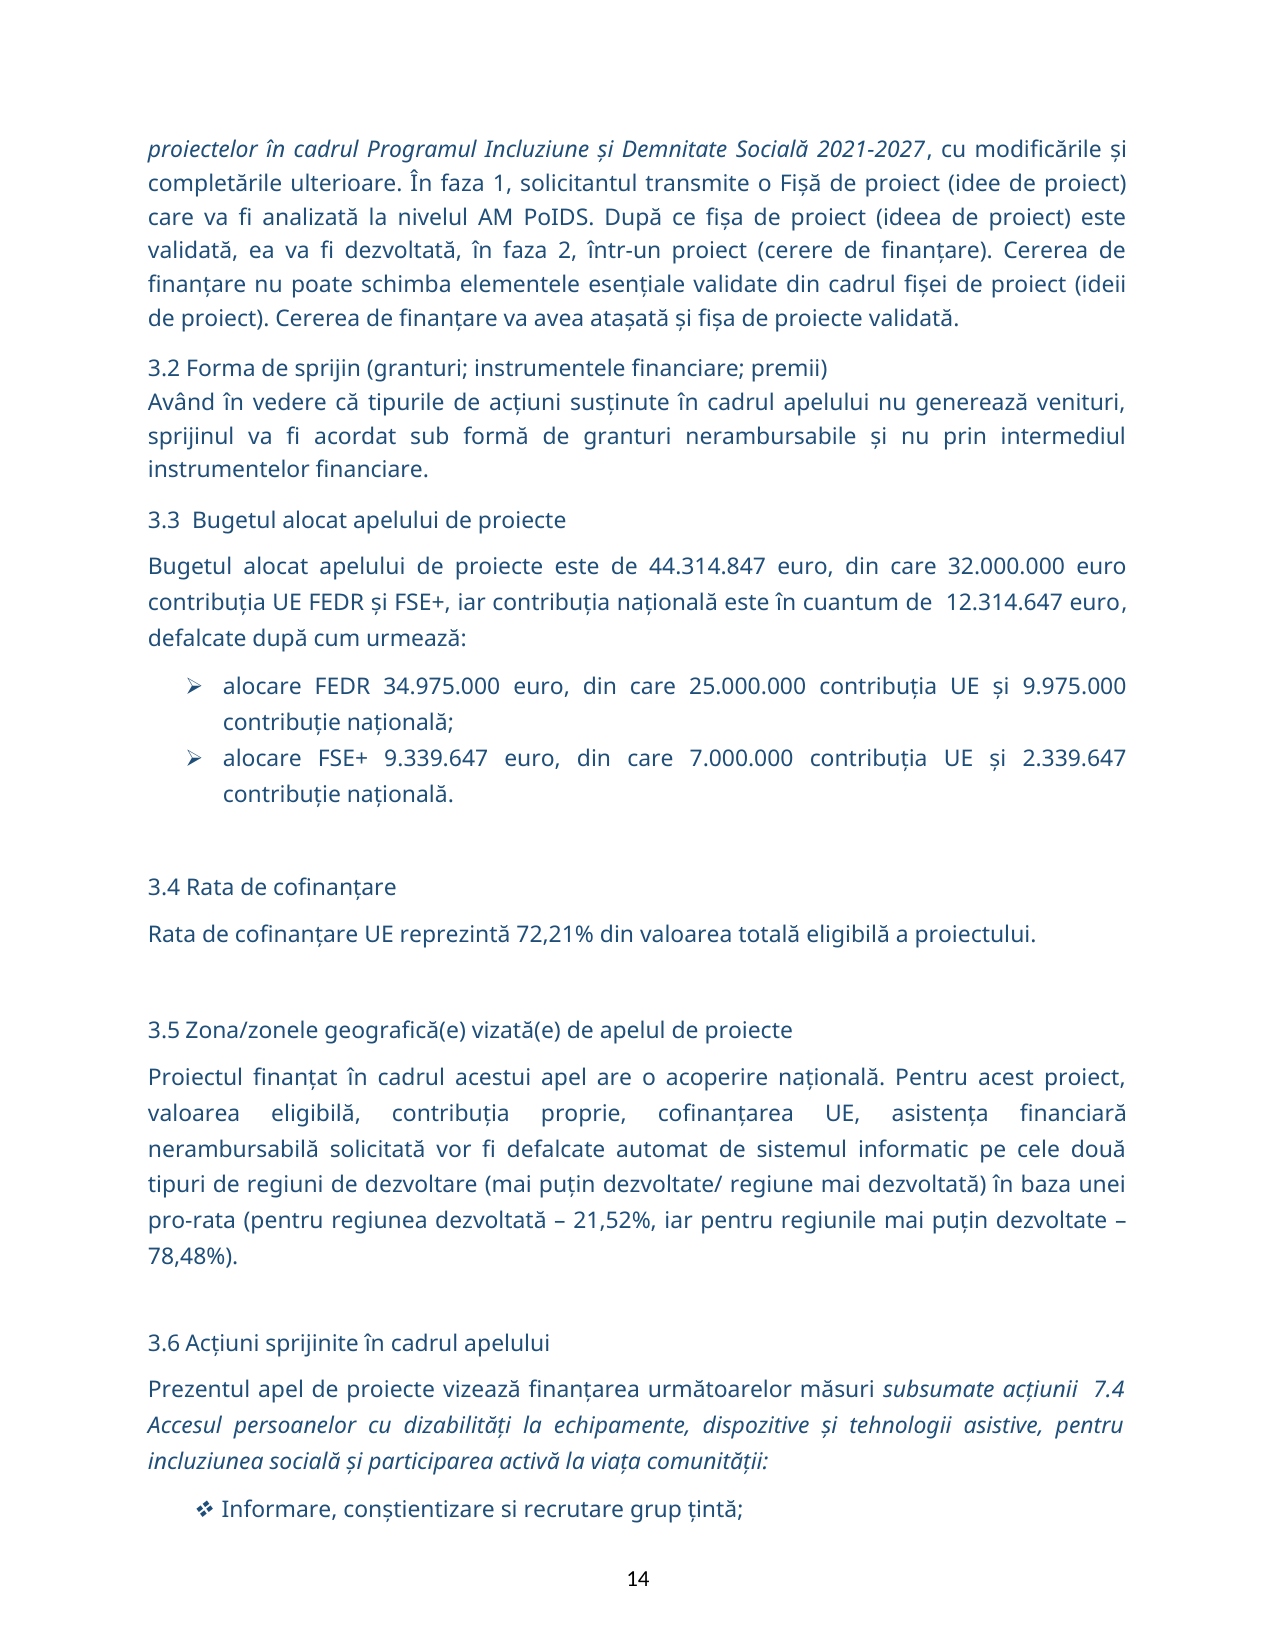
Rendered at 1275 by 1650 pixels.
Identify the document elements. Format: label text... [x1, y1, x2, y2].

subtitle 3.1 Tipul de apel [148, 209, 1127, 240]
subtitle 3.3 Bugetul alocat apelului de proiecte [148, 748, 1127, 779]
list alocare FSE+ 9.339.647 euro, din care 7.000.000 contribuția UE și 2.339.647 contribuție națională. [185, 987, 1127, 1054]
subtitle Zona/zonele geografică(e) vizată(e) de apelul de proiecte [148, 1259, 1127, 1290]
subtitle 3.2 Forma de sprijin (granturi; instrumentele financiare; premii) [148, 597, 1127, 628]
subtitle 3. ASPECTE SPECIFICE APELULUI DE PROIECTE [148, 133, 1127, 164]
subtitle 3.4 Rata de cofinanțare [148, 1116, 1127, 1147]
list alocare FEDR 34.975.000 euro, din care 25.000.000 contribuția UE și 9.975.000 contribuție națională; [185, 915, 1127, 982]
text Bugetul alocat apelului de proiecte este de 44.314.847 euro, din care 32.000.000 euro contribuția UE FEDR și FSE+, iar contribuția națională este în cuantum de 12.314.647 euro, defalcate după cum urmează: [148, 794, 1127, 898]
text Având în vedere că tipurile de acțiuni susținute în cadrul apelului nu generează venituri, sprijinul va fi acordat sub formă de granturi nerambursabile și nu prin intermediul instrumentelor financiare. [148, 630, 1127, 729]
text Acest apel de proiecte este de tip non - competitiv, cu termen limită de depunere, destinat tuturor regiunilor de dezvoltare: București – Ilfov, Nord‐Est, Sud‐Est, Sud‐Vest Oltenia, Sud-Muntenia, Nord-Vest, Vest, Centru. Elaborarea propunerii de proiect va urma fazele mecanismului non-competitiv menționate în Metodologia de verificare, evaluare și selecție a proiectelor în cadrul Programul Incluziune și Demnitate Socială 2021-2027, cu modificările și completările ulterioare. În faza 1, solicitantul transmite o Fișă de proiect (idee de proiect) care va fi analizată la nivelul AM PoIDS. După ce fișa de proiect (ideea de proiect) este validată, ea va fi dezvoltată, în faza 2, într-un proiect (cerere de finanțare). Cererea de finanțare nu poate schimba elementele esențiale validate din cadrul fișei de proiect (ideii de proiect). Cererea de finanțare va avea atașată și fișa de proiecte validată. [148, 242, 1127, 577]
text Proiectul finanțat în cadrul acestui apel are o acoperire națională. Pentru acest proiect, valoarea eligibilă, contribuția proprie, cofinanțarea UE, asistența financiară nerambursabilă solicitată vor fi defalcate automat de sistemul informatic pe cele două tipuri de regiuni de dezvoltare (mai puțin dezvoltate/ regiune mai dezvoltată) în baza unei pro-rata (pentru regiunea dezvoltată – 21,52%, iar pentru regiunile mai puțin dezvoltate – 78,48%). [148, 1305, 1127, 1516]
text Rata de cofinanțare UE reprezintă 72,21% din valoarea totală eligibilă a proiectului. [148, 1162, 1127, 1193]
